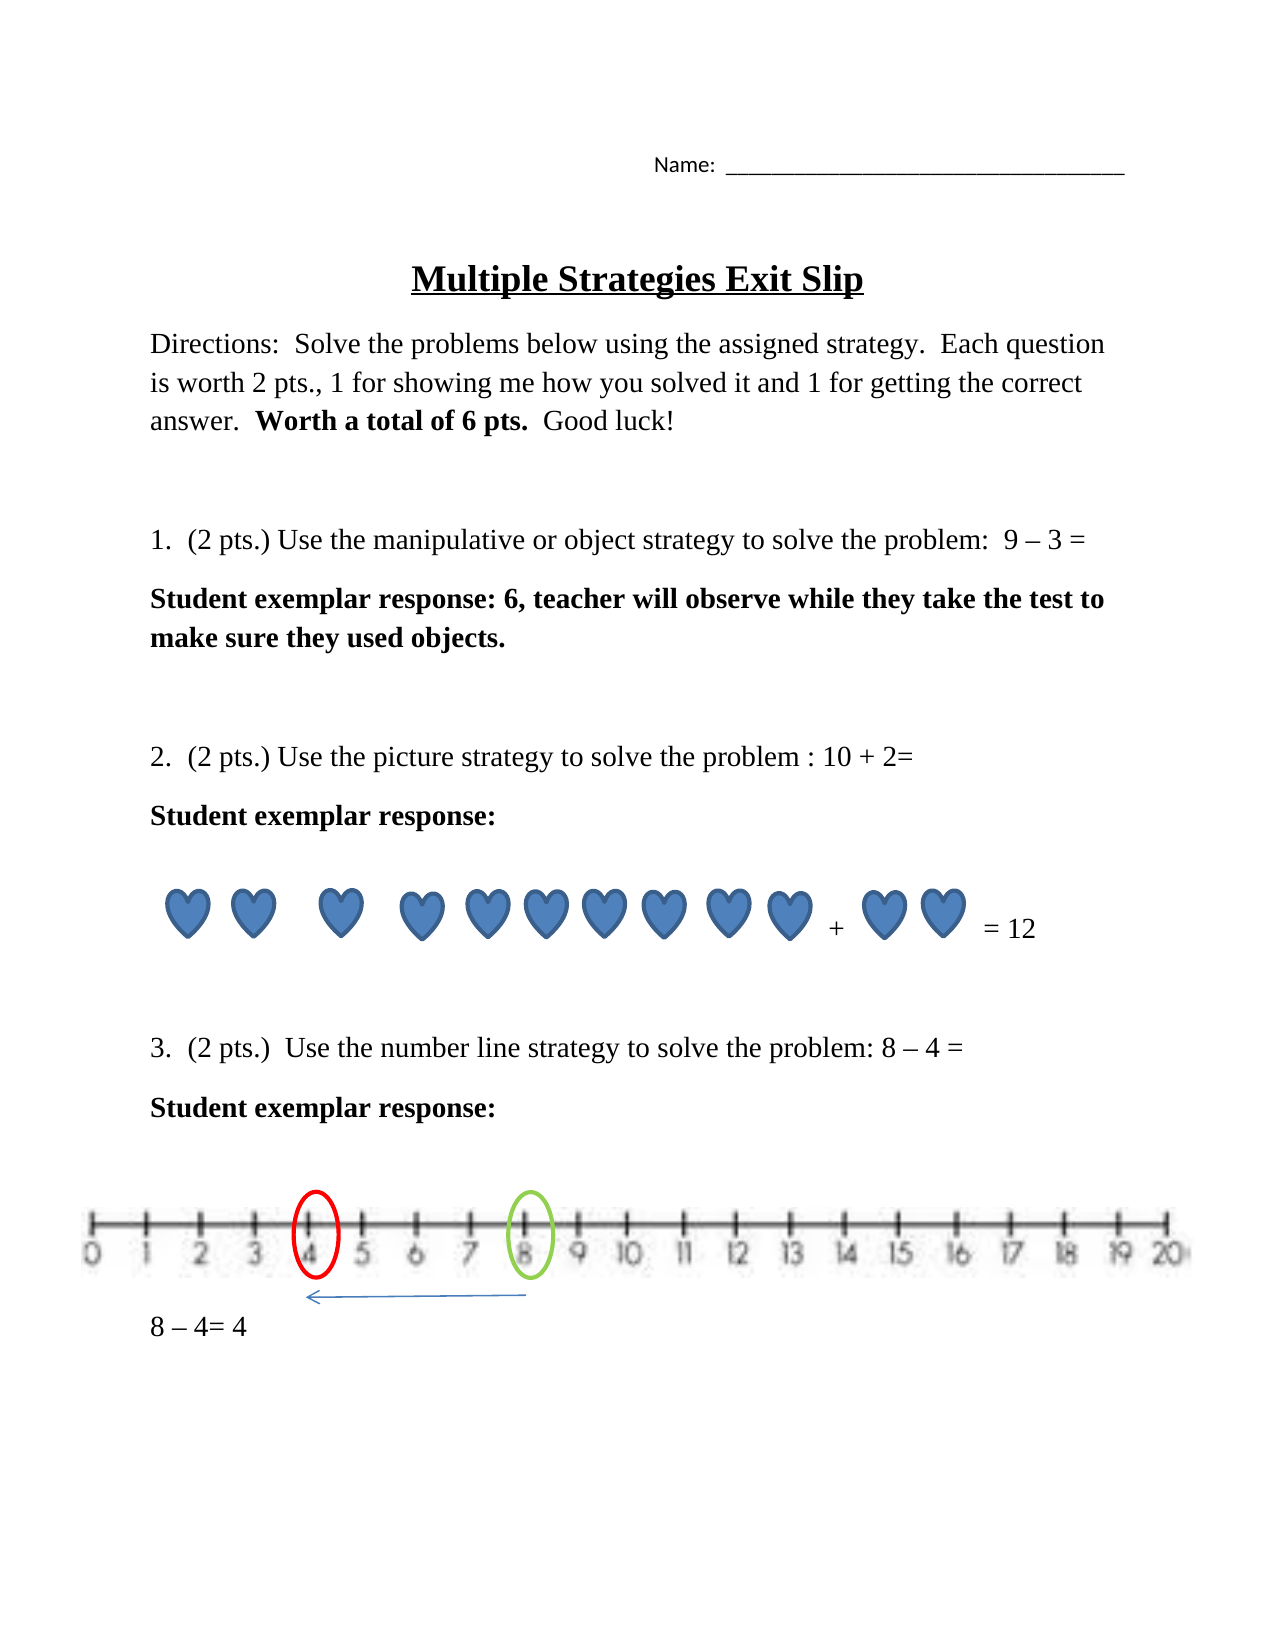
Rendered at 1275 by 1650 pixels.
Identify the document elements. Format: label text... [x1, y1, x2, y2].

picture [296, 1207, 336, 1275]
text Student exemplar response: 6, teacher will observe while they take the test to make sure they used objects. [150, 582, 1125, 654]
text + = 12 [150, 912, 1125, 945]
picture [81, 1207, 307, 1278]
text Student exemplar response: [150, 798, 1125, 832]
picture [540, 1207, 1194, 1278]
list (2 pts.) Use the picture strategy to solve the problem : 10 + 2= [150, 739, 1125, 772]
text 8 – 4= 4 [150, 1278, 1125, 1342]
list (2 pts.) Use the manipulative or object strategy to solve the problem: 9 – 3 = [150, 522, 1125, 556]
text Student exemplar response: [150, 1090, 1125, 1123]
picture [511, 1207, 551, 1275]
text Name: ___________________________________ [150, 150, 1125, 178]
text Directions: Solve the problems below using the assigned strategy. Each question is worth 2 pts., 1 for showing me how you solved it and 1 for getting the correct answer. Worth a total of 6 pts. Good luck! [150, 326, 1125, 437]
list (2 pts.) Use the number line strategy to solve the problem: 8 – 4 = [150, 1030, 1125, 1064]
picture [325, 1207, 521, 1278]
text Multiple Strategies Exit Slip [150, 256, 1125, 299]
